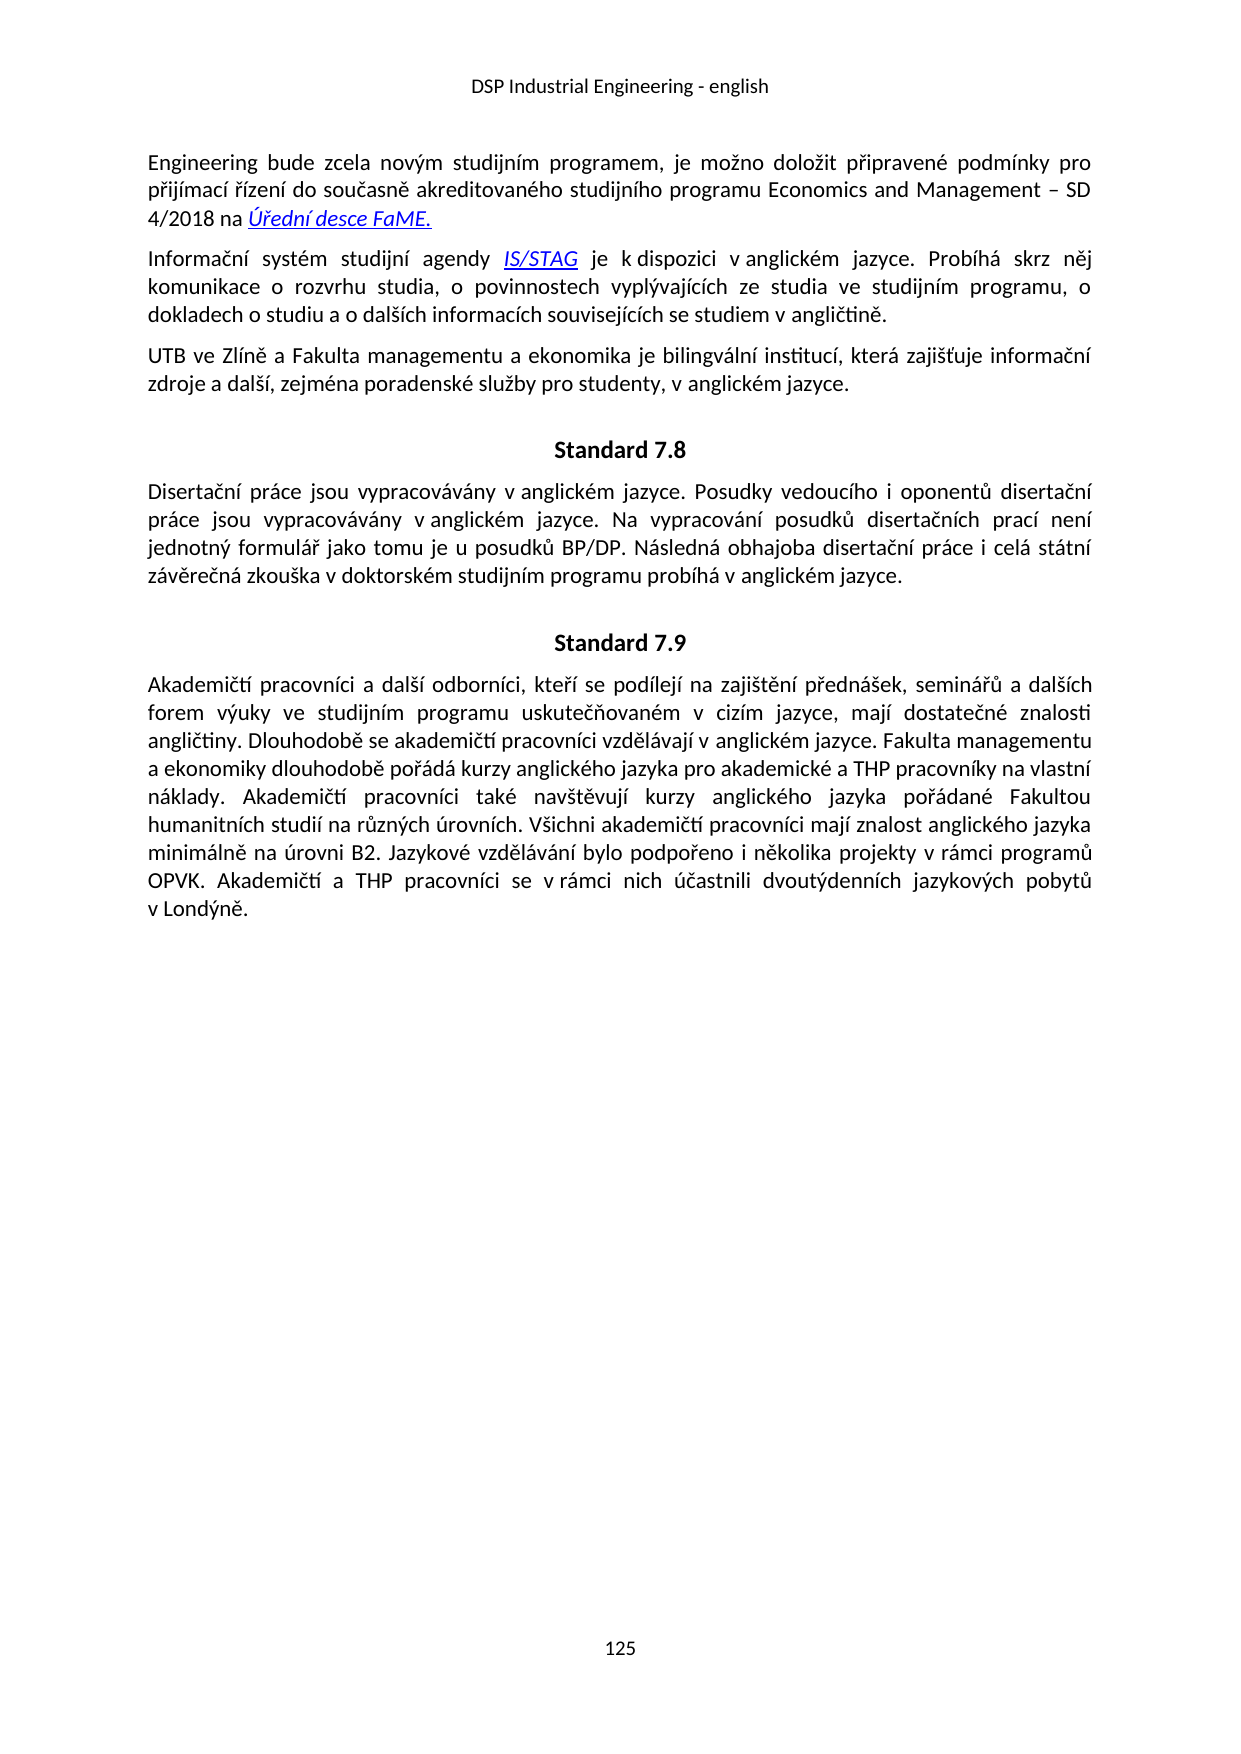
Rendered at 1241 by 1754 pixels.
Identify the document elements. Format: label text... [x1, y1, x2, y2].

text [148, 148, 1093, 232]
text UTB ve Zlíně a Fakulta managementu a ekonomika je bilingvální institucí, která zajišťuje informační zdroje a další, zejména poradenské služby pro studenty, v anglickém jazyce. [148, 341, 1093, 397]
subtitle Standard 7.8 [148, 434, 1093, 465]
subtitle Standard 7.9 [148, 627, 1093, 657]
text Disertační práce jsou vypracovávány v anglickém jazyce. Posudky vedoucího i oponentů disertační práce jsou vypracovávány v anglickém jazyce. Na vypracování posudků disertačních prací není jednotný formulář jako tomu je u posudků BP/DP. Následná obhajoba disertační práce i celá státní závěrečná zkouška v doktorském studijním programu probíhá v anglickém jazyce. [148, 477, 1093, 589]
text Informační systém studijní agendy IS/STAG je k dispozici v anglickém jazyce. Probíhá skrz něj komunikace o rozvrhu studia, o povinnostech vyplývajících ze studia ve studijním programu, o dokladech o studiu a o dalších informacích souvisejících se studiem v angličtině. [148, 244, 1093, 328]
text Akademičtí pracovníci a další odborníci, kteří se podílejí na zajištění přednášek, seminářů a dalších forem výuky ve studijním programu uskutečňovaném v cizím jazyce, mají dostatečné znalosti angličtiny. Dlouhodobě se akademičtí pracovníci vzdělávají v anglickém jazyce. Fakulta managementu a ekonomiky dlouhodobě pořádá kurzy anglického jazyka pro akademické a THP pracovníky na vlastní náklady. Akademičtí pracovníci také navštěvují kurzy anglického jazyka pořádané Fakultou humanitních studií na různých úrovních. Všichni akademičtí pracovníci mají znalost anglického jazyka minimálně na úrovni B2. Jazykové vzdělávání bylo podpořeno i několika projekty v rámci programů OPVK. Akademičtí a THP pracovníci se v rámci nich účastnili dvoutýdenních jazykových pobytů v Londýně. [148, 670, 1093, 922]
